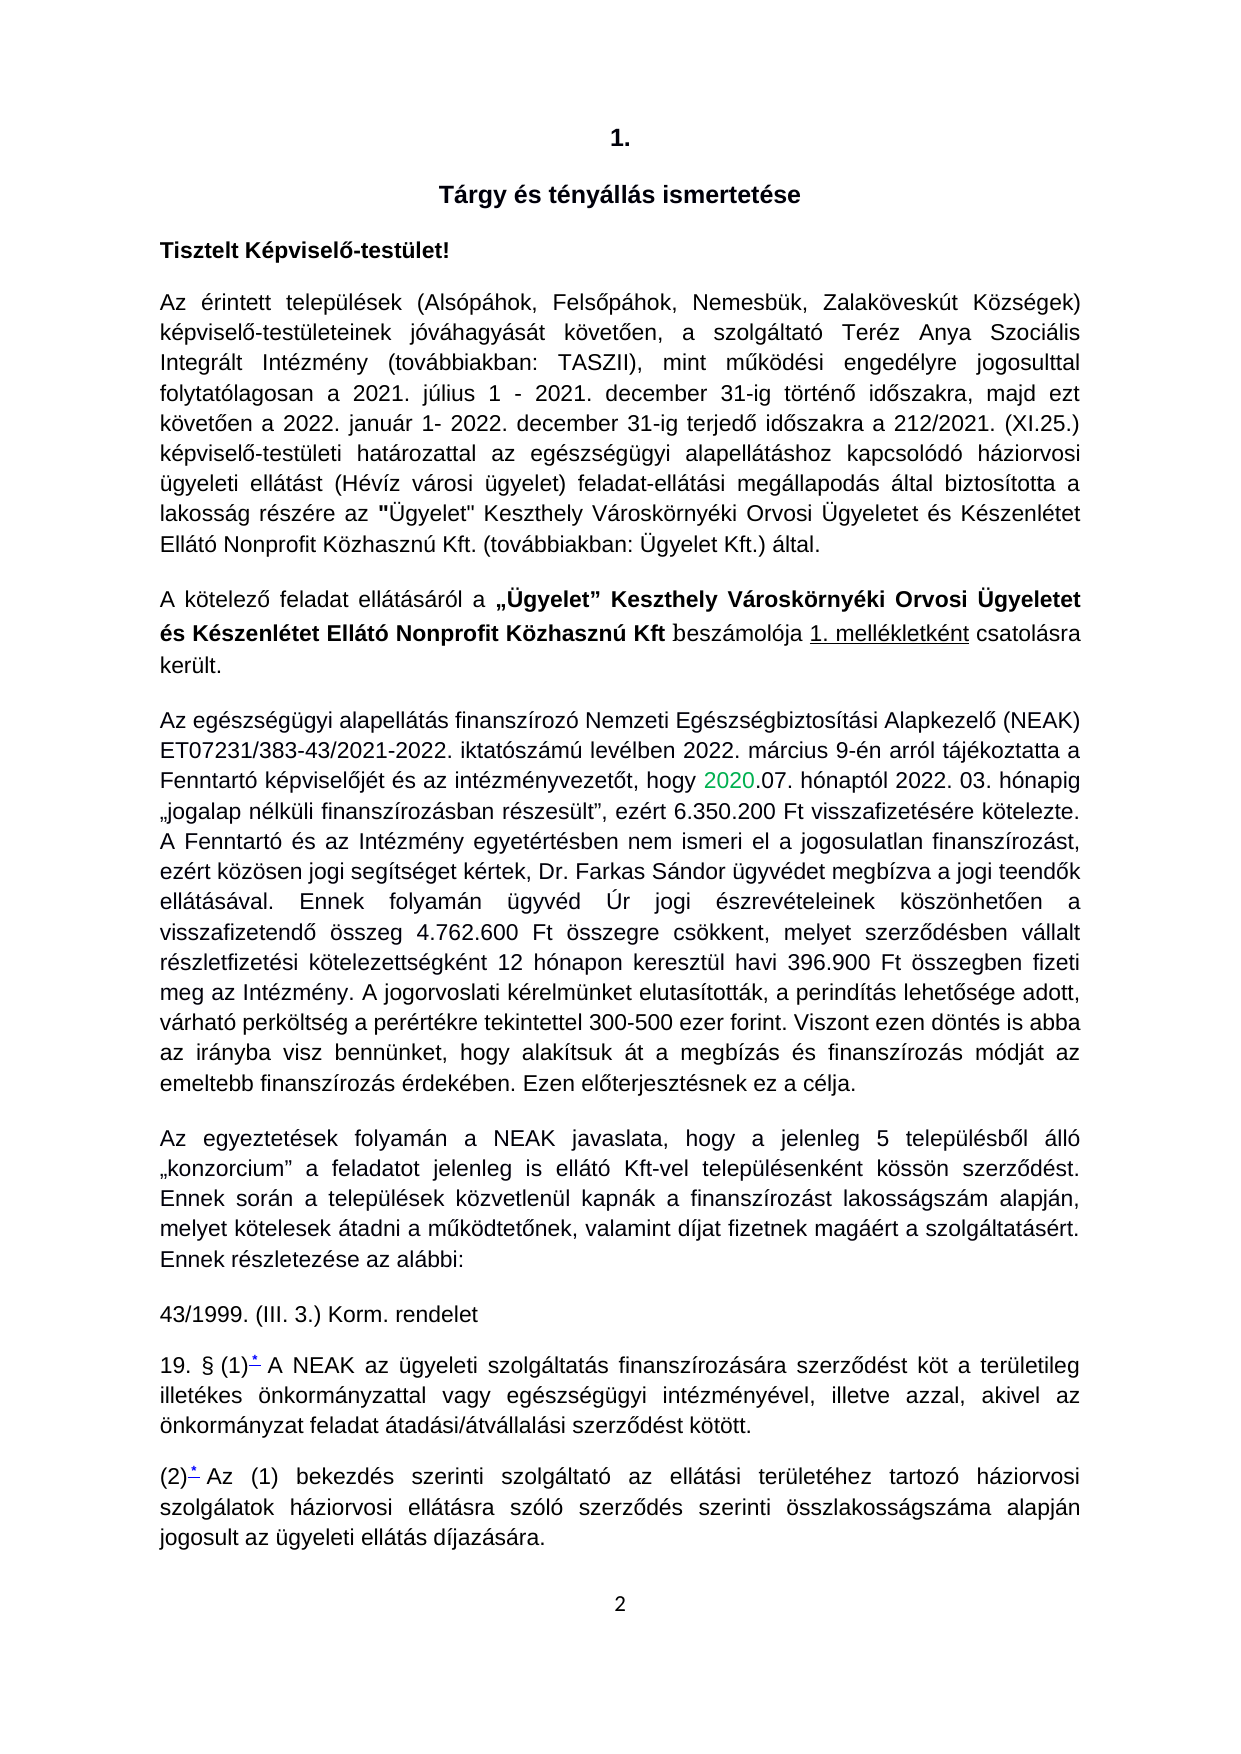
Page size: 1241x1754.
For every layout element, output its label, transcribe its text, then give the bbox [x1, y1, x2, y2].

text Az érintett települések (Alsópáhok, Felsőpáhok, Nemesbük, Zalaköveskút Községek) képviselő-testületeinek jóváhagyását követően, a szolgáltató Teréz Anya Szociális Integrált Intézmény (továbbiakban: TASZII), mint működési engedélyre jogosulttal folytatólagosan a 2021. július 1 - 2021. december 31-ig történő időszakra, majd ezt követően a 2022. január 1- 2022. december 31-ig terjedő időszakra a 212/2021. (XI.25.) képviselő-testületi határozattal az egészségügyi alapellátáshoz kapcsolódó háziorvosi ügyeleti ellátást (Hévíz városi ügyelet) feladat-ellátási megállapodás által biztosította a lakosság részére az "Ügyelet" Keszthely Városkörnyéki Orvosi Ügyeletet és Készenlétet Ellátó Nonprofit Közhasznú Kft. (továbbiakban: Ügyelet Kft.) által. [159, 289, 1081, 557]
text (2) * Az (1) bekezdés szerinti szolgáltató az ellátási területéhez tartozó háziorvosi szolgálatok háziorvosi ellátásra szóló szerződés szerinti összlakosságszáma alapján jogosult az ügyeleti ellátás díjazására. [159, 1463, 1081, 1550]
text Tisztelt Képviselő-testület! [159, 237, 1081, 264]
text Az egyeztetések folyamán a NEAK javaslata, hogy a jelenleg 5 településből álló „konzorcium” a feladatot jelenleg is ellátó Kft-vel településenként kössön szerződést. Ennek során a települések közvetlenül kapnák a finanszírozást lakosságszám alapján, melyet kötelesek átadni a működtetőnek, valamint díjat fizetnek magáért a szolgáltatásért. Ennek részletezése az alábbi: [159, 1125, 1081, 1272]
text Az egészségügyi alapellátás finanszírozó Nemzeti Egészségbiztosítási Alapkezelő (NEAK) ET07231/383-43/2021-2022. iktatószámú levélben 2022. március 9-én arról tájékoztatta a Fenntartó képviselőjét és az intézményvezetőt, hogy 2020.07. hónaptól 2022. 03. hónapig „jogalap nélküli finanszírozásban részesült”, ezért 6.350.200 Ft visszafizetésére kötelezte. A Fenntartó és az Intézmény egyetértésben nem ismeri el a jogosulatlan finanszírozást, ezért közösen jogi segítséget kértek, Dr. Farkas Sándor ügyvédet megbízva a jogi teendők ellátásával. Ennek folyamán ügyvéd Úr jogi észrevételeinek köszönhetően a visszafizetendő összeg 4.762.600 Ft összegre csökkent, melyet szerződésben vállalt részletfizetési kötelezettségként 12 hónapon keresztül havi 396.900 Ft összegben fizeti meg az Intézmény. A jogorvoslati kérelmünket elutasították, a perindítás lehetősége adott, várható perköltség a perértékre tekintettel 300-500 ezer forint. Viszont ezen döntés is abba az irányba visz bennünket, hogy alakítsuk át a megbízás és finanszírozás módját az emeltebb finanszírozás érdekében. Ezen előterjesztésnek ez a célja. [159, 707, 1081, 1096]
text Tárgy és tényállás ismertetése [159, 180, 1081, 209]
text 43/1999. (III. 3.) Korm. rendelet [159, 1301, 1081, 1327]
text A kötelező feladat ellátásáról a „Ügyelet” Keszthely Városkörnyéki Orvosi Ügyeletet és Készenlétet Ellátó Nonprofit Közhasznú Kft beszámolója 1. mellékletként csatolásra került. [159, 586, 1081, 678]
text 19. § (1) * A NEAK az ügyeleti szolgáltatás finanszírozására szerződést köt a területileg illetékes önkormányzattal vagy egészségügyi intézményével, illetve azzal, akivel az önkormányzat feladat átadási/átvállalási szerződést kötött. [159, 1352, 1081, 1439]
text 1. [159, 122, 1081, 151]
